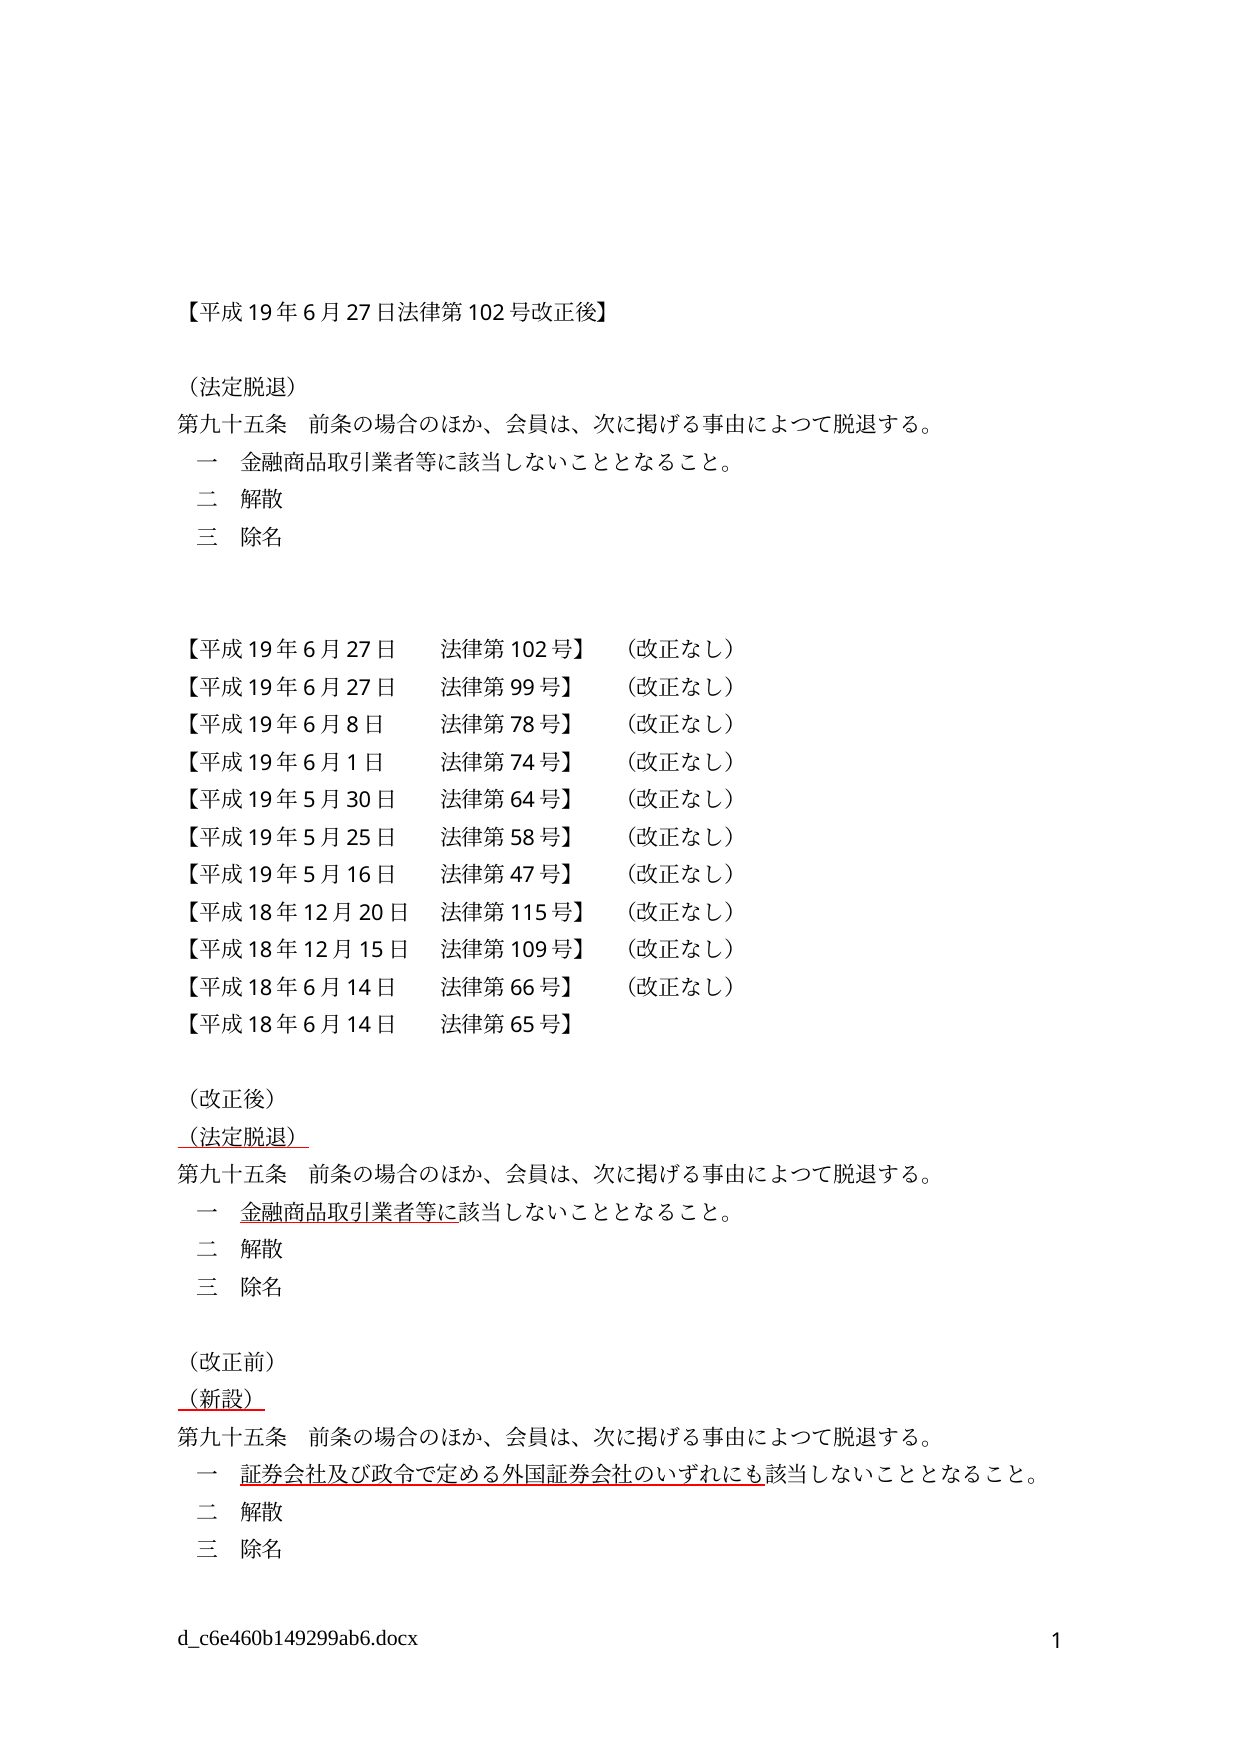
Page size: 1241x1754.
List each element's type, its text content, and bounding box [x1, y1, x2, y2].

text 一 金融商品取引業者等に該当しないこととなること。 [196, 1192, 1063, 1229]
text 三 除名 [196, 1529, 1063, 1567]
text 【平成19年5月25日 法律第58号】 （改正なし） [177, 817, 1063, 854]
text 一 証券会社及び政令で定める外国証券会社のいずれにも該当しないこととなること。 [196, 1454, 1063, 1492]
text 【平成19年6月27日 法律第99号】 （改正なし） [177, 667, 1063, 704]
text （新設） [177, 1379, 1063, 1417]
text 第九十五条 前条の場合のほか、会員は、次に掲げる事由によつて脱退する。 [177, 1154, 1063, 1192]
text 二 解散 [196, 479, 1063, 517]
text （法定脱退） [177, 1117, 1063, 1154]
text 第九十五条 前条の場合のほか、会員は、次に掲げる事由によつて脱退する。 [177, 404, 1063, 442]
text （改正前） [177, 1342, 1063, 1379]
text 【平成18年6月14日 法律第65号】 [177, 1004, 1063, 1042]
text 三 除名 [196, 517, 1063, 554]
text 【平成19年6月8日 法律第78号】 （改正なし） [177, 704, 1063, 742]
text （法定脱退） [177, 367, 1063, 404]
text 【平成19年6月27日法律第102号改正後】 [177, 292, 1063, 329]
text 【平成18年6月14日 法律第66号】 （改正なし） [177, 967, 1063, 1004]
text 【平成19年5月16日 法律第47号】 （改正なし） [177, 854, 1063, 892]
text 二 解散 [196, 1229, 1063, 1267]
text 二 解散 [196, 1492, 1063, 1529]
text 【平成18年12月20日 法律第115号】 （改正なし） [177, 892, 1063, 929]
text 【平成18年12月15日 法律第109号】 （改正なし） [177, 929, 1063, 967]
text 【平成19年6月27日 法律第102号】 （改正なし） [177, 629, 1063, 667]
text 第九十五条 前条の場合のほか、会員は、次に掲げる事由によつて脱退する。 [177, 1417, 1063, 1454]
text 一 金融商品取引業者等に該当しないこととなること。 [196, 442, 1063, 479]
text （改正後） [177, 1079, 1063, 1117]
text 【平成19年5月30日 法律第64号】 （改正なし） [177, 779, 1063, 817]
text 三 除名 [196, 1267, 1063, 1304]
text 【平成19年6月1日 法律第74号】 （改正なし） [177, 742, 1063, 779]
